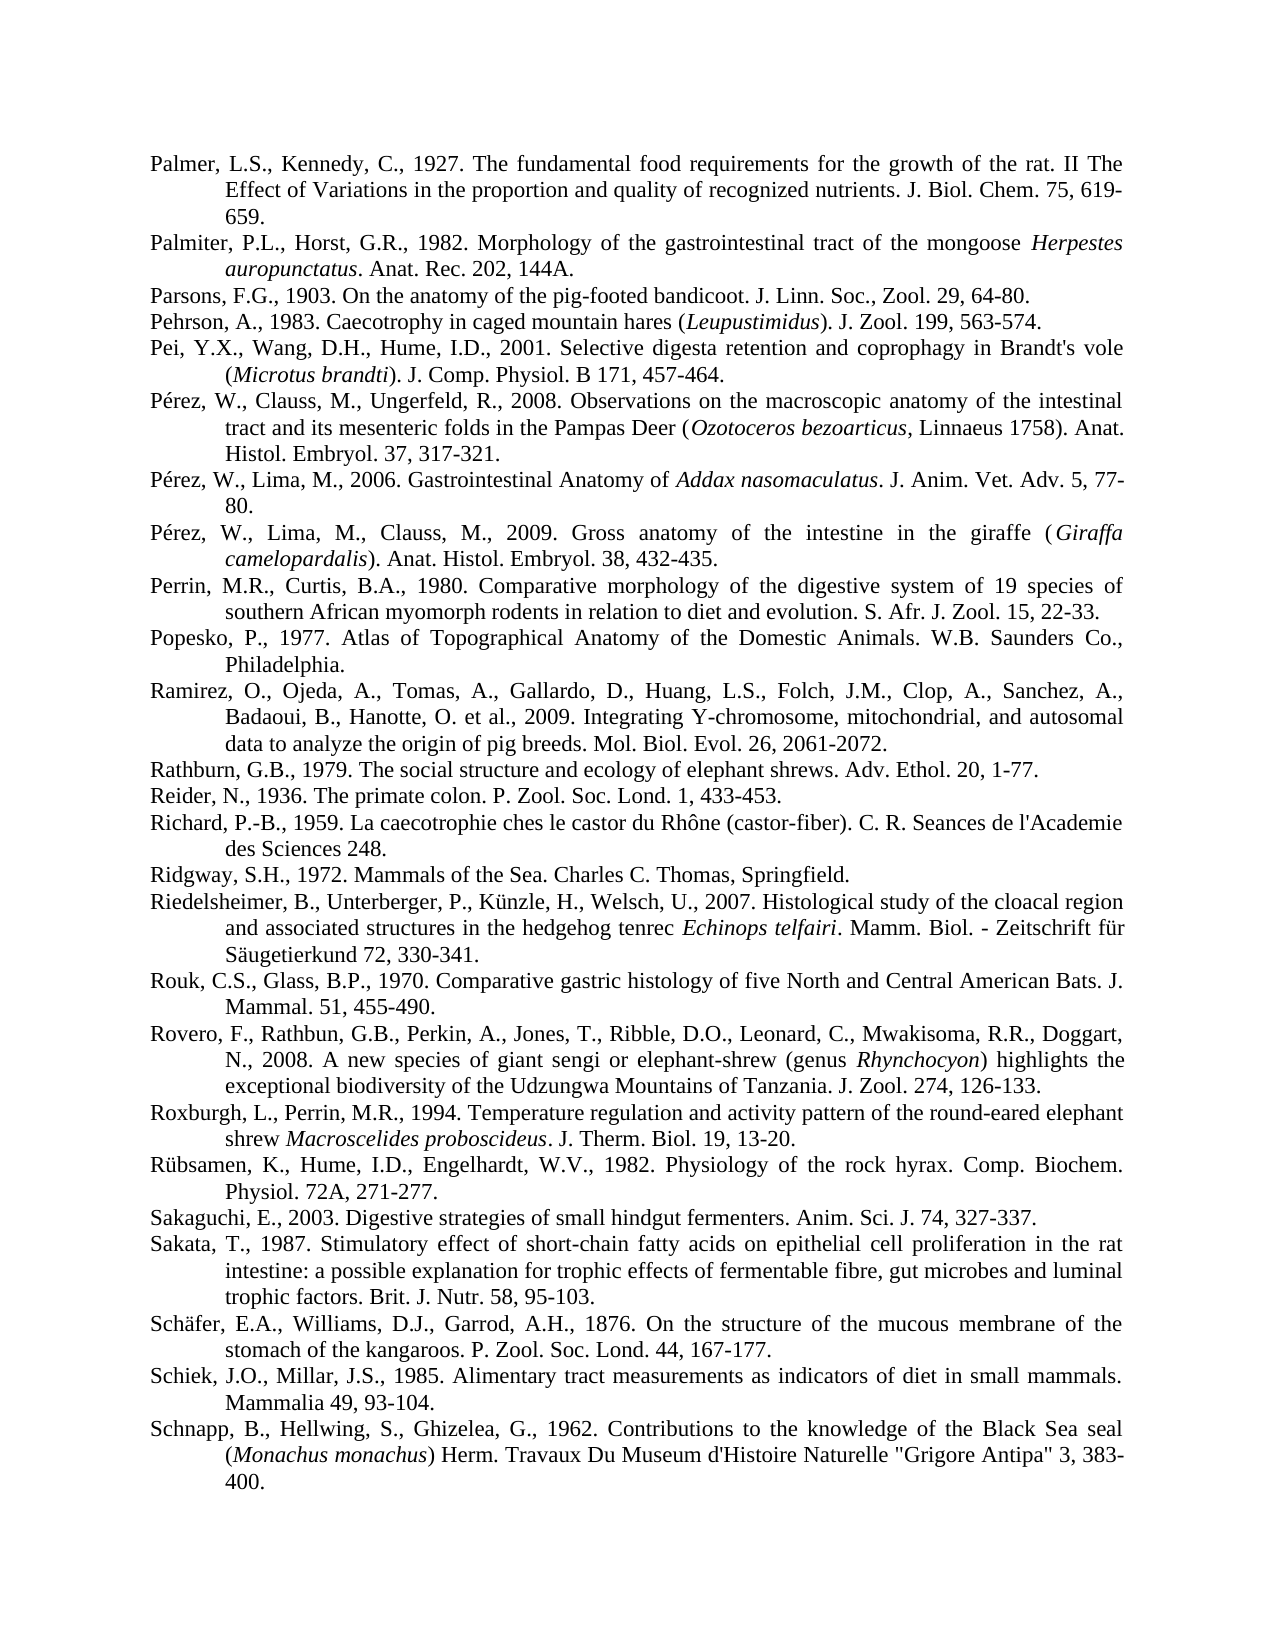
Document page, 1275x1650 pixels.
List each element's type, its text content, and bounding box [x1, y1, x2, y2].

text Pérez, W., Lima, M., Clauss, M., 2009. Gross anatomy of the intestine in the giraffe (Giraffa camelopardalis). Anat. Histol. Embryol. 38, 432-435. [150, 519, 1125, 572]
text Rathburn, G.B., 1979. The social structure and ecology of elephant shrews. Adv. Ethol. 20, 1-77. [150, 756, 1125, 782]
text Ridgway, S.H., 1972. Mammals of the Sea. Charles C. Thomas, Springfield. [150, 862, 1125, 888]
text Pérez, W., Lima, M., 2006. Gastrointestinal Anatomy of Addax nasomaculatus. J. Anim. Vet. Adv. 5, 77-80. [150, 466, 1125, 519]
text Sakaguchi, E., 2003. Digestive strategies of small hindgut fermenters. Anim. Sci. J. 74, 327-337. [150, 1204, 1125, 1231]
text Rouk, C.S., Glass, B.P., 1970. Comparative gastric histology of five North and Central American Bats. J. Mammal. 51, 455-490. [150, 967, 1125, 1020]
text Parsons, F.G., 1903. On the anatomy of the pig-footed bandicoot. J. Linn. Soc., Zool. 29, 64-80. [150, 282, 1125, 308]
text Riedelsheimer, B., Unterberger, P., Künzle, H., Welsch, U., 2007. Histological study of the cloacal region and associated structures in the hedgehog tenrec Echinops telfairi. Mamm. Biol. - Zeitschrift für Säugetierkund 72, 330-341. [150, 888, 1125, 967]
text Schiek, J.O., Millar, J.S., 1985. Alimentary tract measurements as indicators of diet in small mammals. Mammalia 49, 93-104. [150, 1362, 1125, 1415]
text Pei, Y.X., Wang, D.H., Hume, I.D., 2001. Selective digesta retention and coprophagy in Brandt's vole (Microtus brandti). J. Comp. Physiol. B 171, 457-464. [150, 334, 1125, 387]
text Pehrson, A., 1983. Caecotrophy in caged mountain hares (Leupustimidus). J. Zool. 199, 563-574. [150, 308, 1125, 334]
text Popesko, P., 1977. Atlas of Topographical Anatomy of the Domestic Animals. W.B. Saunders Co., Philadelphia. [150, 624, 1125, 677]
text Pérez, W., Clauss, M., Ungerfeld, R., 2008. Observations on the macroscopic anatomy of the intestinal tract and its mesenteric folds in the Pampas Deer (Ozotoceros bezoarticus, Linnaeus 1758). Anat. Histol. Embryol. 37, 317-321. [150, 387, 1125, 466]
text Rovero, F., Rathbun, G.B., Perkin, A., Jones, T., Ribble, D.O., Leonard, C., Mwakisoma, R.R., Doggart, N., 2008. A new species of giant sengi or elephant-shrew (genus Rhynchocyon) highlights the exceptional biodiversity of the Udzungwa Mountains of Tanzania. J. Zool. 274, 126-133. [150, 1020, 1125, 1099]
text Palmer, L.S., Kennedy, C., 1927. The fundamental food requirements for the growth of the rat. II The Effect of Variations in the proportion and quality of recognized nutrients. J. Biol. Chem. 75, 619-659. [150, 150, 1125, 229]
text Richard, P.-B., 1959. La caecotrophie ches le castor du Rhône (castor-fiber). C. R. Seances de l'Academie des Sciences 248. [150, 809, 1125, 862]
text Roxburgh, L., Perrin, M.R., 1994. Temperature regulation and activity pattern of the round-eared elephant shrew Macroscelides proboscideus. J. Therm. Biol. 19, 13-20. [150, 1099, 1125, 1151]
text Sakata, T., 1987. Stimulatory effect of short-chain fatty acids on epithelial cell proliferation in the rat intestine: a possible explanation for trophic effects of fermentable fibre, gut microbes and luminal trophic factors. Brit. J. Nutr. 58, 95-103. [150, 1231, 1125, 1309]
text Rübsamen, K., Hume, I.D., Engelhardt, W.V., 1982. Physiology of the rock hyrax. Comp. Biochem. Physiol. 72A, 271-277. [150, 1151, 1125, 1204]
text Schnapp, B., Hellwing, S., Ghizelea, G., 1962. Contributions to the knowledge of the Black Sea seal (Monachus monachus) Herm. Travaux Du Museum d'Histoire Naturelle "Grigore Antipa" 3, 383-400. [150, 1415, 1125, 1494]
text Ramirez, O., Ojeda, A., Tomas, A., Gallardo, D., Huang, L.S., Folch, J.M., Clop, A., Sanchez, A., Badaoui, B., Hanotte, O. et al., 2009. Integrating Y-chromosome, mitochondrial, and autosomal data to analyze the origin of pig breeds. Mol. Biol. Evol. 26, 2061-2072. [150, 677, 1125, 756]
text Schäfer, E.A., Williams, D.J., Garrod, A.H., 1876. On the structure of the mucous membrane of the stomach of the kangaroos. P. Zool. Soc. Lond. 44, 167-177. [150, 1309, 1125, 1362]
text Reider, N., 1936. The primate colon. P. Zool. Soc. Lond. 1, 433-453. [150, 782, 1125, 809]
text Perrin, M.R., Curtis, B.A., 1980. Comparative morphology of the digestive system of 19 species of southern African myomorph rodents in relation to diet and evolution. S. Afr. J. Zool. 15, 22-33. [150, 572, 1125, 624]
text Palmiter, P.L., Horst, G.R., 1982. Morphology of the gastrointestinal tract of the mongoose Herpestes auropunctatus. Anat. Rec. 202, 144A. [150, 229, 1125, 282]
